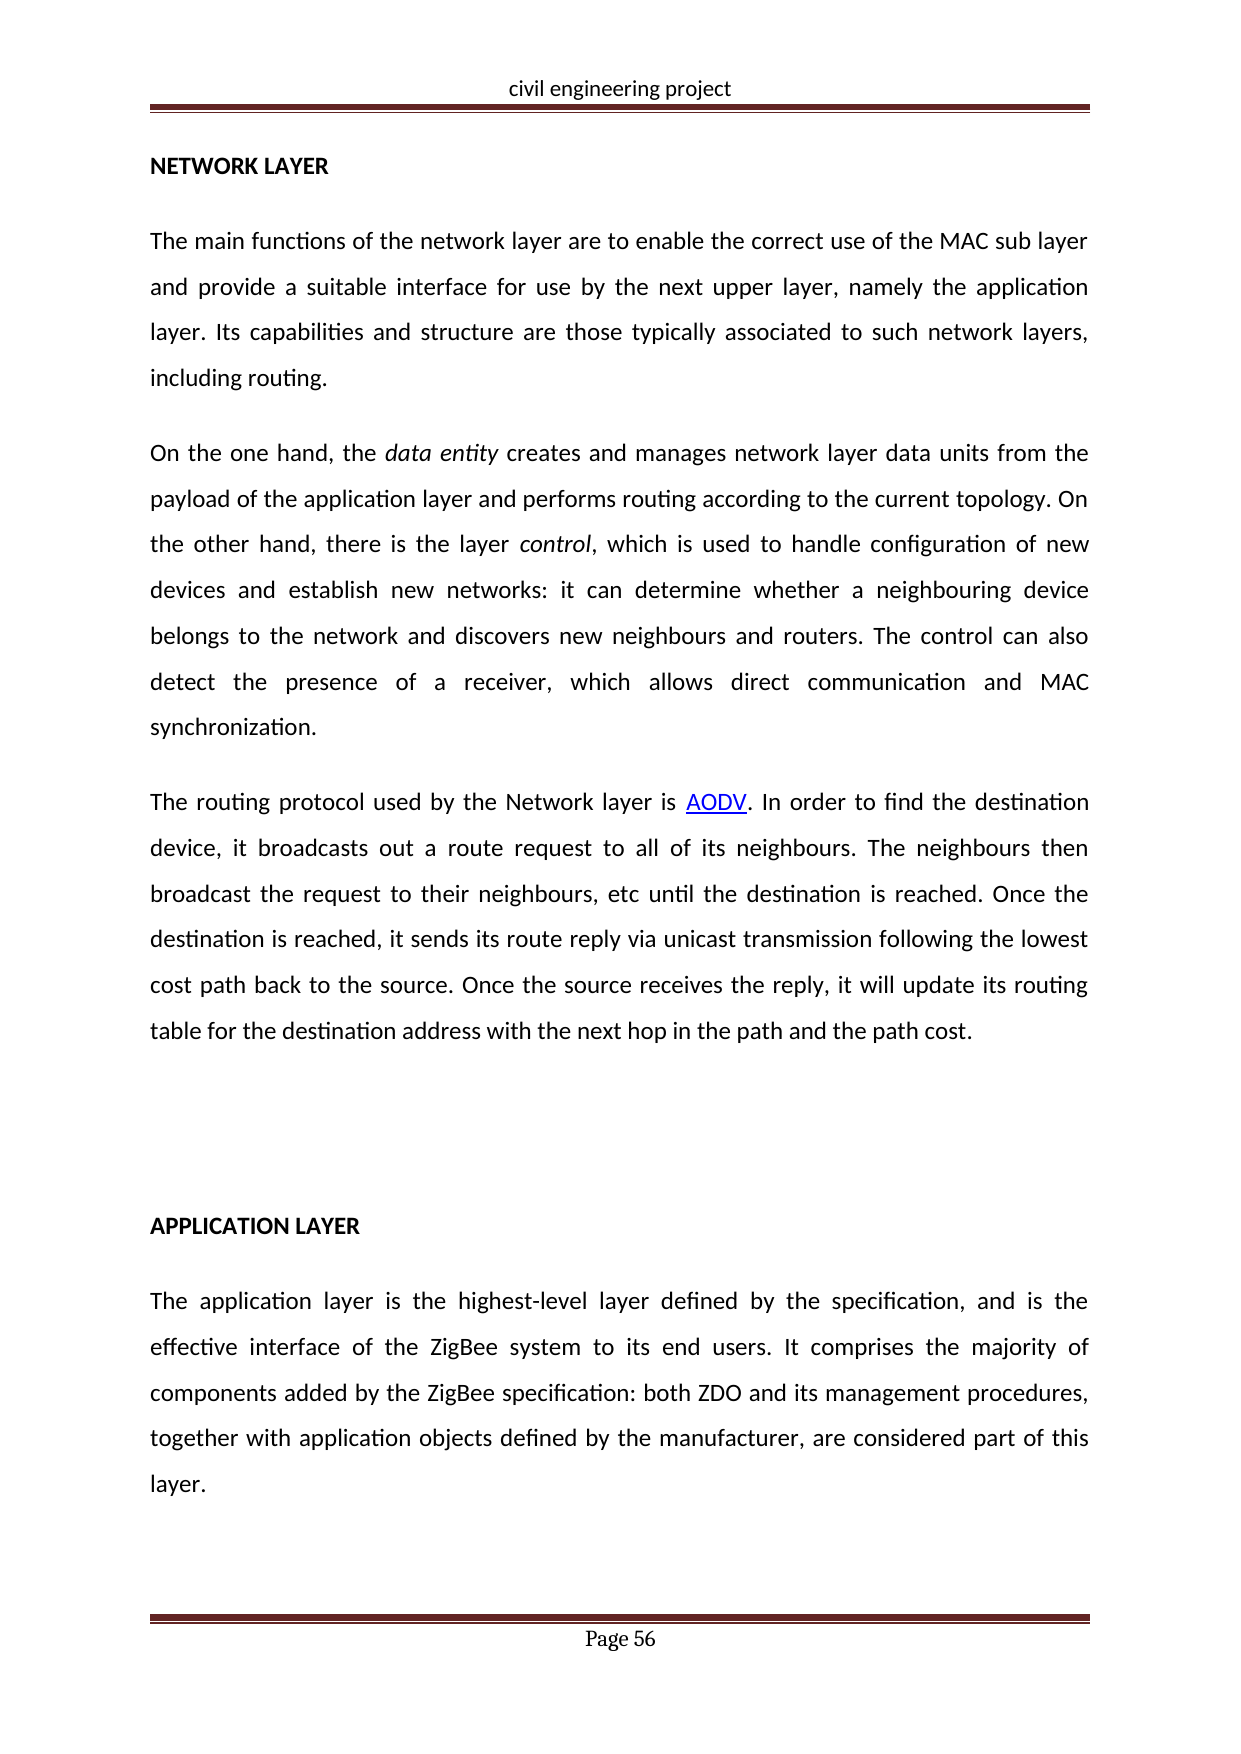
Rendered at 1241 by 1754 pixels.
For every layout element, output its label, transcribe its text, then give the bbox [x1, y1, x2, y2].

text The routing protocol used by the Network layer is AODV. In order to find the destination device, it broadcasts out a route request to all of its neighbours. The neighbours then broadcast the request to their neighbours, etc until the destination is reached. Once the destination is reached, it sends its route reply via unicast transmission following the lowest cost path back to the source. Once the source receives the reply, it will update its routing table for the destination address with the next hop in the path and the path cost. [150, 786, 1090, 1045]
text The application layer is the highest-level layer defined by the specification, and is the effective interface of the ZigBee system to its end users. It comprises the majority of components added by the ZigBee specification: both ZDO and its management procedures, together with application objects defined by the manufacturer, are considered part of this layer. [150, 1285, 1090, 1499]
subtitle Network layer [150, 150, 1090, 181]
text The main functions of the network layer are to enable the correct use of the MAC sub layer and provide a suitable interface for use by the next upper layer, namely the application layer. Its capabilities and structure are those typically associated to such network layers, including routing. [150, 225, 1090, 393]
subtitle Application layer [150, 1210, 1090, 1241]
text On the one hand, the data entity creates and manages network layer data units from the payload of the application layer and performs routing according to the current topology. On the other hand, there is the layer control, which is used to handle configuration of new devices and establish new networks: it can determine whether a neighbouring device belongs to the network and discovers new neighbours and routers. The control can also detect the presence of a receiver, which allows direct communication and MAC synchronization. [150, 437, 1090, 742]
